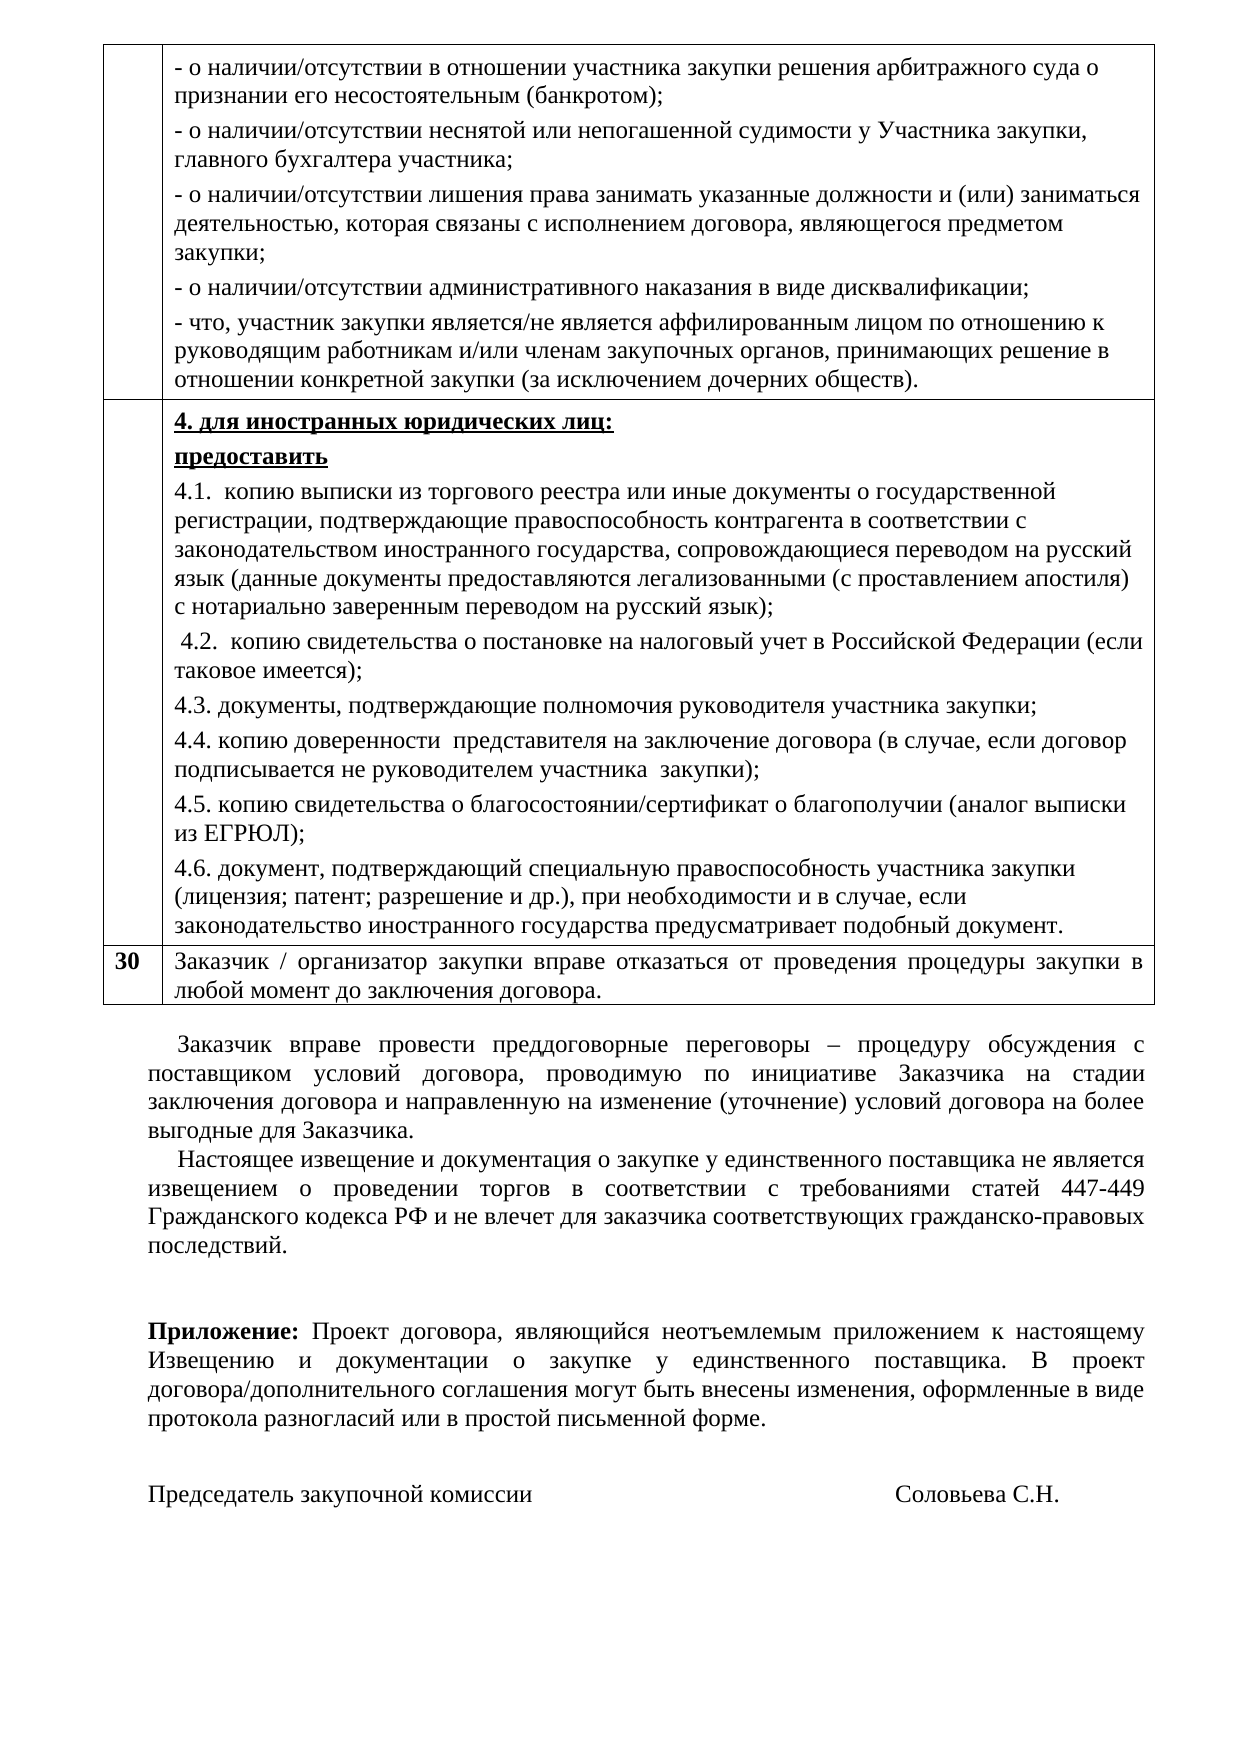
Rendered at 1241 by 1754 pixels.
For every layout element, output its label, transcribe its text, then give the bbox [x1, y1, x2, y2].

table_cell 30 [104, 946, 162, 1004]
text Заказчик вправе провести преддоговорные переговоры – процедуру обсуждения с поставщиком условий договора, проводимую по инициативе Заказчика на стадии заключения договора и направленную на изменение (уточнение) условий договора на более выгодные для Заказчика. [148, 1029, 1146, 1144]
table_cell [104, 45, 162, 399]
table_cell 4. для иностранных юридических лиц: предоставить 4.1. копию выписки из торгового реестра или иные документы о государственной регистрации, подтверждающие правоспособность контрагента в соответствии с законодательством иностранного государства, сопровождающиеся переводом на русский язык (данные документы предоставляются легализованными (с проставлением апостиля) с нотариально заверенным переводом на русский язык); 4.2. копию свидетельства о постановке на налоговый учет в Российской Федерации (если таковое имеется); 4.3. документы, подтверждающие полномочия руководителя участника закупки; 4.4. копию доверенности представителя на заключение договора (в случае, если договор подписывается не руководителем участника закупки); 4.5. копию свидетельства о благосостоянии/сертификат о благополучии (аналог выписки из ЕГРЮЛ); 4.6. документ, подтверждающий специальную правоспособность участника закупки (лицензия; патент; разрешение и др.), при необходимости и в случае, если законодательство иностранного государства предусматривает подобный документ. [163, 400, 1154, 945]
table_cell [104, 400, 162, 945]
text Приложение: Проект договора, являющийся неотъемлемым приложением к настоящему Извещению и документации о закупке у единственного поставщика. В проект договора/дополнительного соглашения могут быть внесены изменения, оформленные в виде протокола разногласий или в простой письменной форме. [148, 1316, 1146, 1431]
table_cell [163, 45, 1154, 399]
text Настоящее извещение и документация о закупке у единственного поставщика не является извещением о проведении торгов в соответствии с требованиями статей 447-449 Гражданского кодекса РФ и не влечет для заказчика соответствующих гражданско-правовых последствий. [148, 1144, 1146, 1259]
text Председатель закупочной комиссии Соловьева С.Н. [148, 1479, 1146, 1508]
table_cell Заказчик / организатор закупки вправе отказаться от проведения процедуры закупки в любой момент до заключения договора. [163, 946, 1154, 1004]
